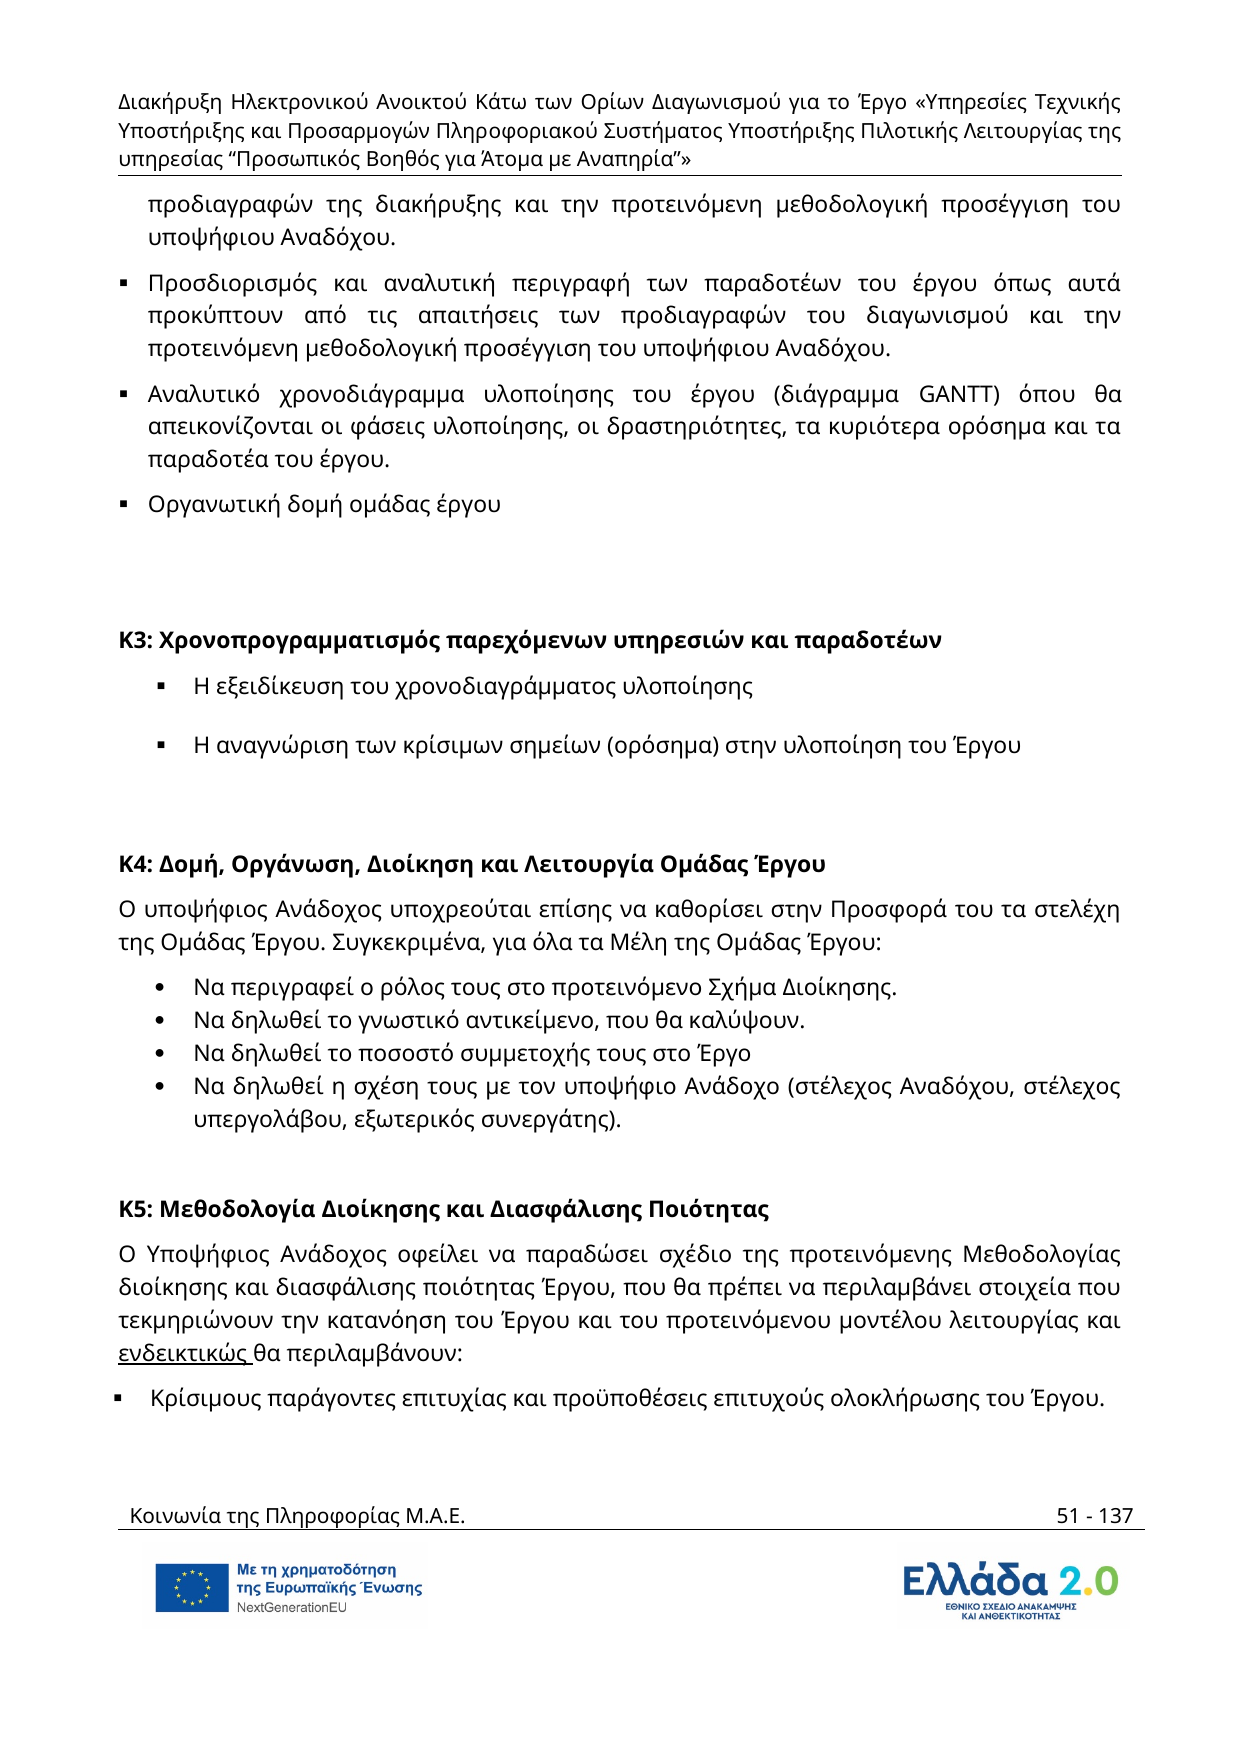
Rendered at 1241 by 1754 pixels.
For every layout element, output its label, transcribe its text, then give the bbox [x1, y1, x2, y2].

list Οργανωτική δομή ομάδας έργου [118, 488, 1122, 520]
list Κ4: Δομή, Οργάνωση, Διοίκηση και Λειτουργία Ομάδας Έργου [118, 848, 1122, 879]
list Η αναγνώριση των κρίσιμων σημείων (ορόσημα) στην υλοποίηση του Έργου [156, 729, 1122, 760]
list Να περιγραφεί ο ρόλος τους στο προτεινόμενο Σχήμα Διοίκησης. [156, 971, 1122, 1002]
text Κ3: Χρονοπρογραμματισμός παρεχόμενων υπηρεσιών και παραδοτέων [118, 624, 1122, 656]
list Να δηλωθεί η σχέση τους με τον υποψήφιο Ανάδοχο (στέλεχος Αναδόχου, στέλεχος υπεργολάβου, εξωτερικός συνεργάτης). [156, 1070, 1122, 1134]
list Κρίσιμους παράγοντες επιτυχίας και προϋποθέσεις επιτυχούς ολοκλήρωσης του Έργου. [112, 1382, 1122, 1413]
list Να δηλωθεί το ποσοστό συμμετοχής τους στο Έργο [156, 1037, 1122, 1068]
text Ο υποψήφιος Ανάδοχος υποχρεούται επίσης να καθορίσει στην Προσφορά του τα στελέχη της Ομάδας Έργου. Συγκεκριμένα, για όλα τα Μέλη της Ομάδας Έργου: [118, 893, 1122, 957]
text Ο Υποψήφιος Ανάδοχος οφείλει να παραδώσει σχέδιο της προτεινόμενης Μεθοδολογίας διοίκησης και διασφάλισης ποιότητας Έργου, που θα πρέπει να περιλαμβάνει στοιχεία που τεκμηριώνουν την κατανόηση του Έργου και του προτεινόμενου μοντέλου λειτουργίας και ενδεικτικώς θα περιλαμβάνουν: [118, 1238, 1122, 1368]
list Αναλυτικό χρονοδιάγραμμα υλοποίησης του έργου (διάγραμμα GANTT) όπου θα απεικονίζονται οι φάσεις υλοποίησης, οι δραστηριότητες, τα κυριότερα ορόσημα και τα παραδοτέα του έργου. [118, 377, 1122, 474]
list Να δηλωθεί το γνωστικό αντικείμενο, που θα καλύψουν. [156, 1004, 1122, 1035]
list Προσδιορισμός και αναλυτική περιγραφή των παραδοτέων του έργου όπως αυτά προκύπτουν από τις απαιτήσεις των προδιαγραφών του διαγωνισμού και την προτεινόμενη μεθοδολογική προσέγγιση του υποψήφιου Αναδόχου. [118, 267, 1122, 363]
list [118, 188, 1122, 252]
list Κ5: Μεθοδολογία Διοίκησης και Διασφάλισης Ποιότητας [118, 1193, 1122, 1224]
list Η εξειδίκευση του χρονοδιαγράμματος υλοποίησης [156, 670, 1122, 701]
